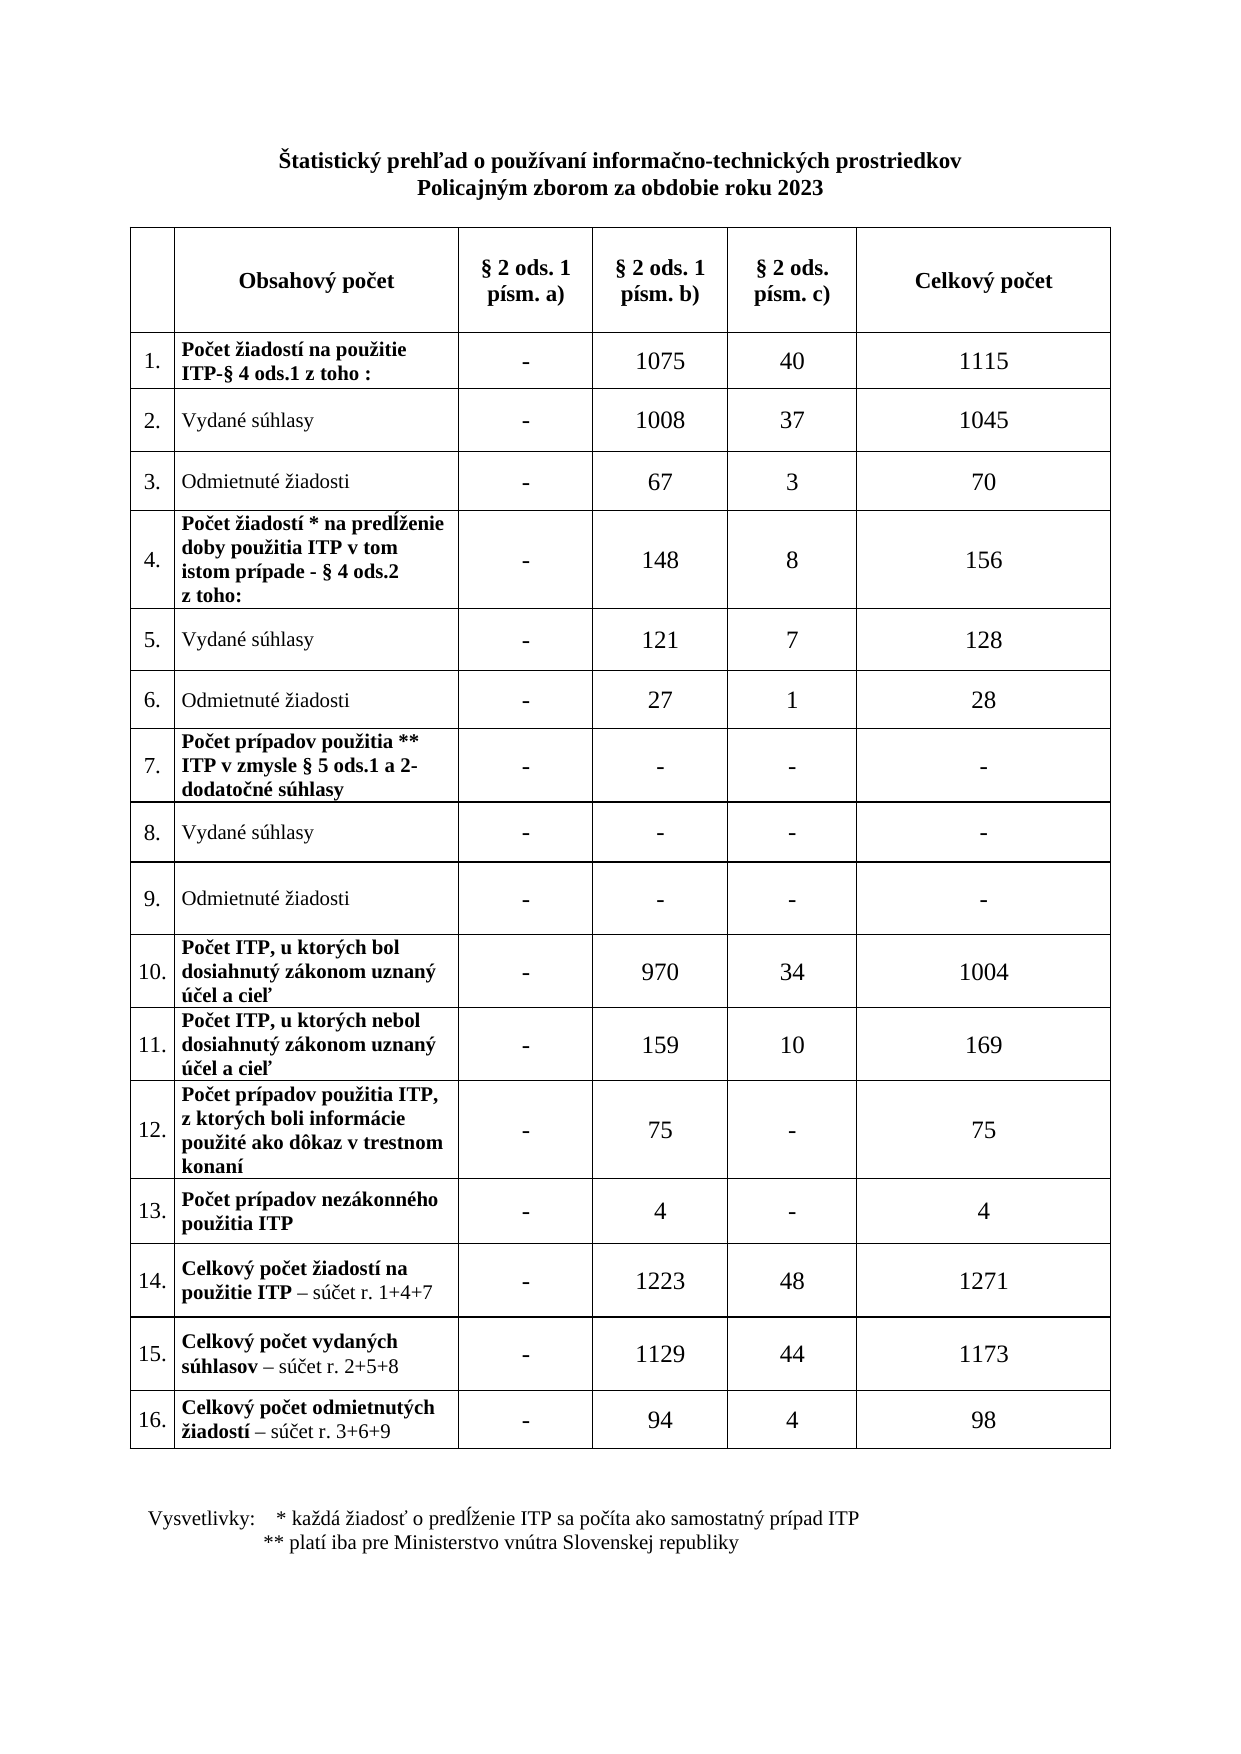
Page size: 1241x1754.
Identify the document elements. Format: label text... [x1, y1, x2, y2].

table_cell - [459, 1008, 592, 1080]
table_cell 4 [593, 1179, 727, 1243]
table_cell 37 [728, 389, 856, 451]
table_header § 2 ods. 1 písm. a) [459, 228, 592, 332]
table_cell 1223 [593, 1244, 727, 1316]
table_cell Odmietnuté žiadosti [175, 452, 458, 510]
table_cell Počet žiadostí * na predĺženie doby použitia ITP v tom istom prípade - § 4 ods.2 z toho: [175, 511, 458, 607]
table_cell 28 [857, 671, 1110, 728]
table_cell 1115 [857, 333, 1110, 388]
table_cell 14. [131, 1244, 174, 1316]
table_cell 34 [728, 935, 856, 1007]
table_cell - [459, 1391, 592, 1448]
table_cell 67 [593, 452, 727, 510]
table_cell Celkový počet vydaných súhlasov – súčet r. 2+5+8 [175, 1318, 458, 1389]
table_cell 2. [131, 389, 174, 451]
table_cell 11. [131, 1008, 174, 1080]
table_cell - [459, 729, 592, 801]
table_cell 8. [131, 803, 174, 861]
table_header [131, 228, 174, 332]
table_cell Počet prípadov použitia ** ITP v zmysle § 5 ods.1 a 2-dodatočné súhlasy [175, 729, 458, 801]
table_cell 128 [857, 609, 1110, 670]
table_cell - [459, 452, 592, 510]
table_cell Vydané súhlasy [175, 803, 458, 861]
table_cell 12. [131, 1081, 174, 1178]
table_cell 16. [131, 1391, 174, 1448]
table_cell 1173 [857, 1318, 1110, 1389]
table_cell - [459, 803, 592, 861]
table_cell 121 [593, 609, 727, 670]
table_cell - [459, 863, 592, 934]
table_cell - [857, 803, 1110, 861]
table_cell - [459, 609, 592, 670]
table_cell Počet prípadov nezákonného použitia ITP [175, 1179, 458, 1243]
table_cell 10. [131, 935, 174, 1007]
table_cell Celkový počet žiadostí na použitie ITP – súčet r. 1+4+7 [175, 1244, 458, 1316]
table_cell 10 [728, 1008, 856, 1080]
table_cell 48 [728, 1244, 856, 1316]
table_cell 3 [728, 452, 856, 510]
table_cell - [728, 863, 856, 934]
text Štatistický prehľad o používaní informačno-technických prostriedkov [148, 148, 1093, 174]
table_cell 4 [728, 1391, 856, 1448]
table_cell - [593, 803, 727, 861]
table_header § 2 ods. písm. c) [728, 228, 856, 332]
table_cell Celkový počet odmietnutých žiadostí – súčet r. 3+6+9 [175, 1391, 458, 1448]
table_cell 75 [593, 1081, 727, 1178]
table_cell - [459, 511, 592, 607]
text Policajným zborom za obdobie roku 2023 [148, 174, 1093, 200]
table_header Celkový počet [857, 228, 1110, 332]
table_cell 4 [857, 1179, 1110, 1243]
table_cell Odmietnuté žiadosti [175, 671, 458, 728]
table_cell Počet ITP, u ktorých bol dosiahnutý zákonom uznaný účel a cieľ [175, 935, 458, 1007]
table_cell 148 [593, 511, 727, 607]
table_header Obsahový počet [175, 228, 458, 332]
table_cell Vydané súhlasy [175, 609, 458, 670]
table_cell Počet žiadostí na použitie ITP-§ 4 ods.1 z toho : [175, 333, 458, 388]
table_cell 8 [728, 511, 856, 607]
table_cell 98 [857, 1391, 1110, 1448]
table_cell - [728, 1179, 856, 1243]
table_cell Odmietnuté žiadosti [175, 863, 458, 934]
table_cell - [728, 729, 856, 801]
table_cell - [459, 1244, 592, 1316]
table_cell - [459, 389, 592, 451]
table_cell 1271 [857, 1244, 1110, 1316]
table_cell 1. [131, 333, 174, 388]
table_cell 3. [131, 452, 174, 510]
table_cell 9. [131, 863, 174, 934]
table_cell 27 [593, 671, 727, 728]
table_cell 15. [131, 1318, 174, 1389]
table_cell - [459, 1179, 592, 1243]
table_cell 1075 [593, 333, 727, 388]
table_cell - [728, 1081, 856, 1178]
table_cell 75 [857, 1081, 1110, 1178]
text ** platí iba pre Ministerstvo vnútra Slovenskej republiky [148, 1530, 1093, 1554]
table_header § 2 ods. 1 písm. b) [593, 228, 727, 332]
table_cell 94 [593, 1391, 727, 1448]
table_cell 4. [131, 511, 174, 607]
table_cell - [459, 935, 592, 1007]
table_cell - [459, 671, 592, 728]
table_cell 6. [131, 671, 174, 728]
table_cell 5. [131, 609, 174, 670]
table_cell 1008 [593, 389, 727, 451]
table_cell 40 [728, 333, 856, 388]
table_cell - [857, 729, 1110, 801]
table_cell 13. [131, 1179, 174, 1243]
table_cell Počet ITP, u ktorých nebol dosiahnutý zákonom uznaný účel a cieľ [175, 1008, 458, 1080]
text Vysvetlivky: * každá žiadosť o predĺženie ITP sa počíta ako samostatný prípad ITP [148, 1506, 1093, 1530]
table_cell - [459, 333, 592, 388]
table_cell 1004 [857, 935, 1110, 1007]
table_cell Počet prípadov použitia ITP, z ktorých boli informácie použité ako dôkaz v trestnom konaní [175, 1081, 458, 1178]
table_cell 169 [857, 1008, 1110, 1080]
table_cell 70 [857, 452, 1110, 510]
table_cell 156 [857, 511, 1110, 607]
table_cell - [857, 863, 1110, 934]
table_cell 1 [728, 671, 856, 728]
table_cell 7. [131, 729, 174, 801]
table_cell Vydané súhlasy [175, 389, 458, 451]
table_cell - [459, 1318, 592, 1389]
table_cell 1129 [593, 1318, 727, 1389]
table_cell 44 [728, 1318, 856, 1389]
table_cell 159 [593, 1008, 727, 1080]
table_cell 7 [728, 609, 856, 670]
table_cell 1045 [857, 389, 1110, 451]
table_cell - [728, 803, 856, 861]
table_cell 970 [593, 935, 727, 1007]
table_cell - [459, 1081, 592, 1178]
table_cell - [593, 729, 727, 801]
table_cell - [593, 863, 727, 934]
